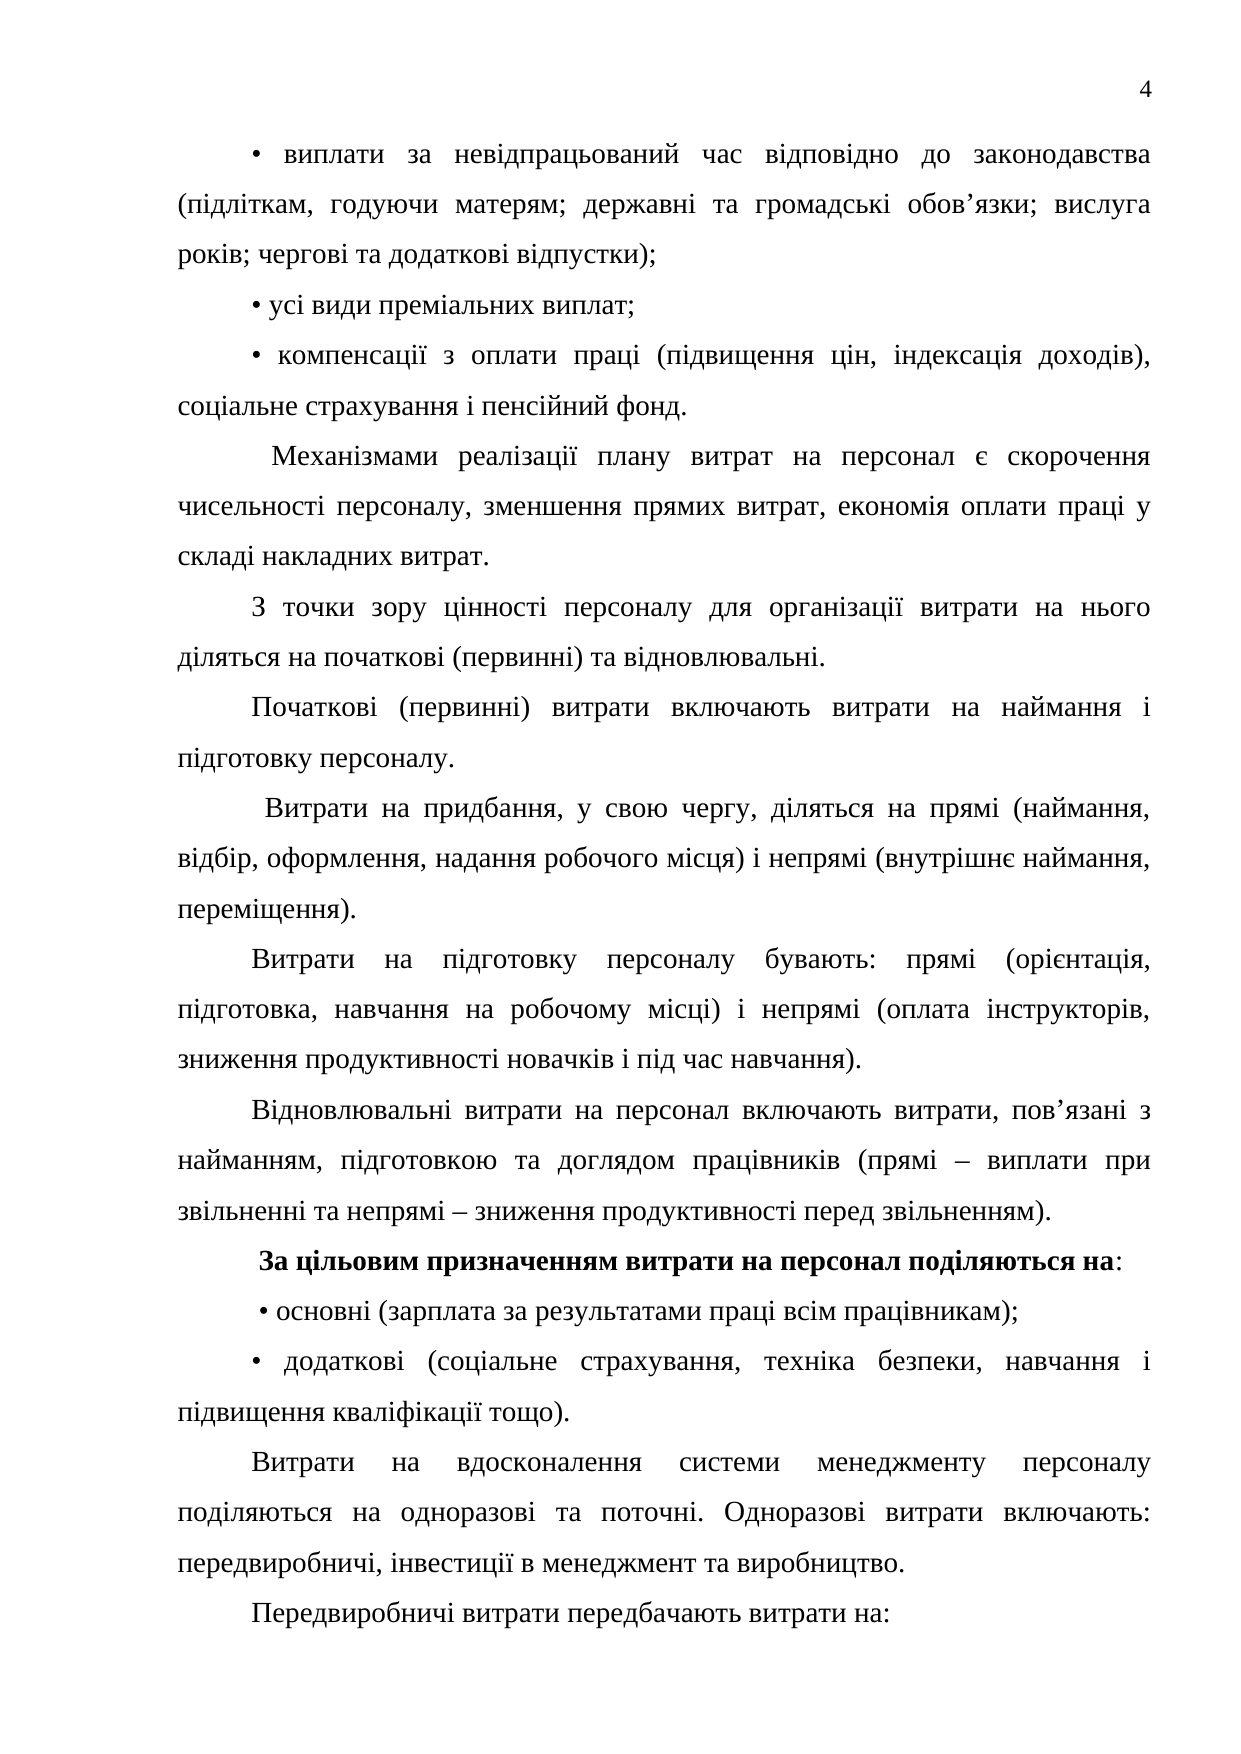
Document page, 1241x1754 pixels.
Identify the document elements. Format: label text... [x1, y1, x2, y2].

text • компенсації з оплати праці (підвищення цін, індексація доходів), соціальне страхування і пенсійний фонд. [177, 337, 1152, 421]
text • усі види преміальних виплат; [177, 287, 1152, 321]
text З точки зору цінності персоналу для організації витрати на нього діляться на початкові (первинні) та відновлювальні. [177, 589, 1152, 673]
text Механізмами реалізації плану витрат на персонал є скорочення чисельності персоналу, зменшення прямих витрат, економія оплати праці у складі накладних витрат. [177, 438, 1152, 572]
text • виплати за невідпрацьований час відповідно до законодавства (підліткам, годуючи матерям; державні та громадські обов’язки; вислуга років; чергові та додаткові відпустки); [177, 136, 1152, 270]
text Передвиробничі витрати передбачають витрати на: [177, 1595, 1152, 1629]
text За цільовим призначенням витрати на персонал поділяються на: [177, 1243, 1152, 1276]
text • додаткові (соціальне страхування, техніка безпеки, навчання і підвищення кваліфікації тощо). [177, 1343, 1152, 1427]
text Відновлювальні витрати на персонал включають витрати, пов’язані з найманням, підготовкою та доглядом працівників (прямі – виплати при звільненні та непрямі – зниження продуктивності перед звільненням). [177, 1092, 1152, 1226]
text Початкові (первинні) витрати включають витрати на наймання і підготовку персоналу. [177, 689, 1152, 773]
text Витрати на вдосконалення системи менеджменту персоналу поділяються на одноразові та поточні. Одноразові витрати включають: передвиробничі, інвестиції в менеджмент та виробництво. [177, 1444, 1152, 1578]
text Витрати на підготовку персоналу бувають: прямі (орієнтація, підготовка, навчання на робочому місці) і непрямі (оплата інструкторів, зниження продуктивності новачків і під час навчання). [177, 941, 1152, 1075]
text • основні (зарплата за результатами праці всім працівникам); [177, 1293, 1152, 1327]
text Витрати на придбання, у свою чергу, діляться на прямі (наймання, відбір, оформлення, надання робочого місця) і непрямі (внутрішнє наймання, переміщення). [177, 790, 1152, 924]
